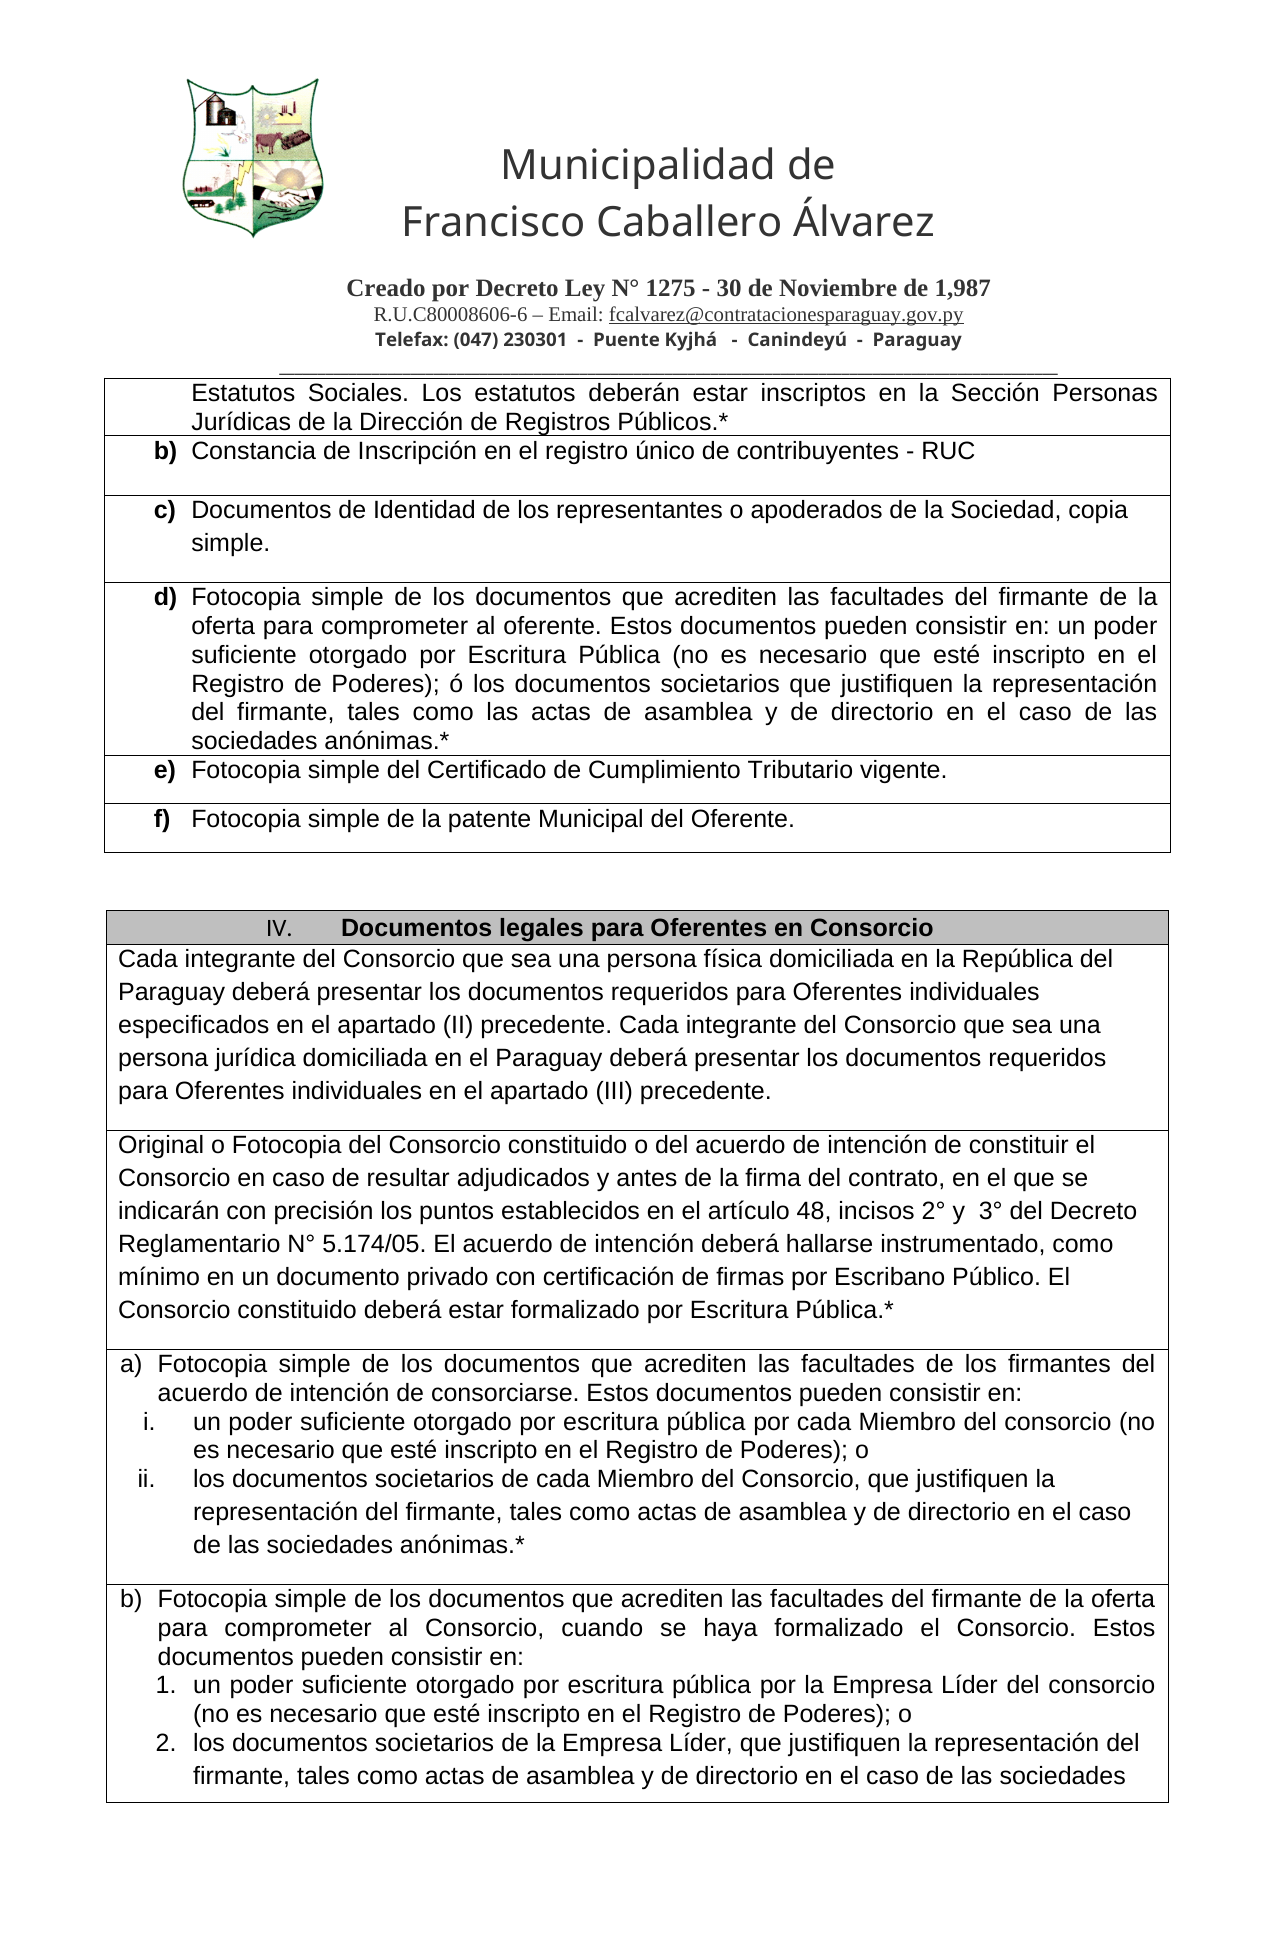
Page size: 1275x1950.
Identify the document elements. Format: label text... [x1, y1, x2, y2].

table_cell Documentos de Identidad de los representantes o apoderados de la Sociedad, copia simple. [105, 496, 1170, 582]
table_cell Fotocopia simple de la patente Municipal del Oferente. [105, 804, 1170, 852]
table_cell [107, 1585, 1168, 1802]
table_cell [105, 379, 1170, 435]
table_cell Fotocopia simple de los documentos que acrediten las facultades del firmante de la oferta para comprometer al oferente. Estos documentos pueden consistir en: un poder suficiente otorgado por Escritura Pública (no es necesario que esté inscripto en el Registro de Poderes); ó los documentos societarios que justifiquen la representación del firmante, tales como las actas de asamblea y de directorio en el caso de las sociedades anónimas.* [105, 583, 1170, 755]
table_cell Original o Fotocopia del Consorcio constituido o del acuerdo de intención de constituir el Consorcio en caso de resultar adjudicados y antes de la firma del contrato, en el que se indicarán con precisión los puntos establecidos en el artículo 48, incisos 2° y 3° del Decreto Reglamentario N° 5.174/05. El acuerdo de intención deberá hallarse instrumentado, como mínimo en un documento privado con certificación de firmas por Escribano Público. El Consorcio constituido deberá estar formalizado por Escritura Pública.* [107, 1131, 1168, 1349]
table_cell Constancia de Inscripción en el registro único de contribuyentes - RUC [105, 436, 1170, 495]
table_cell Cada integrante del Consorcio que sea una persona física domiciliada en la República del Paraguay deberá presentar los documentos requeridos para Oferentes individuales especificados en el apartado (II) precedente. Cada integrante del Consorcio que sea una persona jurídica domiciliada en el Paraguay deberá presentar los documentos requeridos para Oferentes individuales en el apartado (III) precedente. [107, 945, 1168, 1130]
table_header Documentos legales para Oferentes en Consorcio [107, 911, 1168, 944]
table_cell Fotocopia simple de los documentos que acrediten las facultades de los firmantes del acuerdo de intención de consorciarse. Estos documentos pueden consistir en: un poder suficiente otorgado por escritura pública por cada Miembro del consorcio (no es necesario que esté inscripto en el Registro de Poderes); o los documentos societarios de cada Miembro del Consorcio, que justifiquen la representación del firmante, tales como actas de asamblea y de directorio en el caso de las sociedades anónimas.* [107, 1350, 1168, 1584]
table_cell Fotocopia simple del Certificado de Cumplimiento Tributario vigente. [105, 756, 1170, 803]
